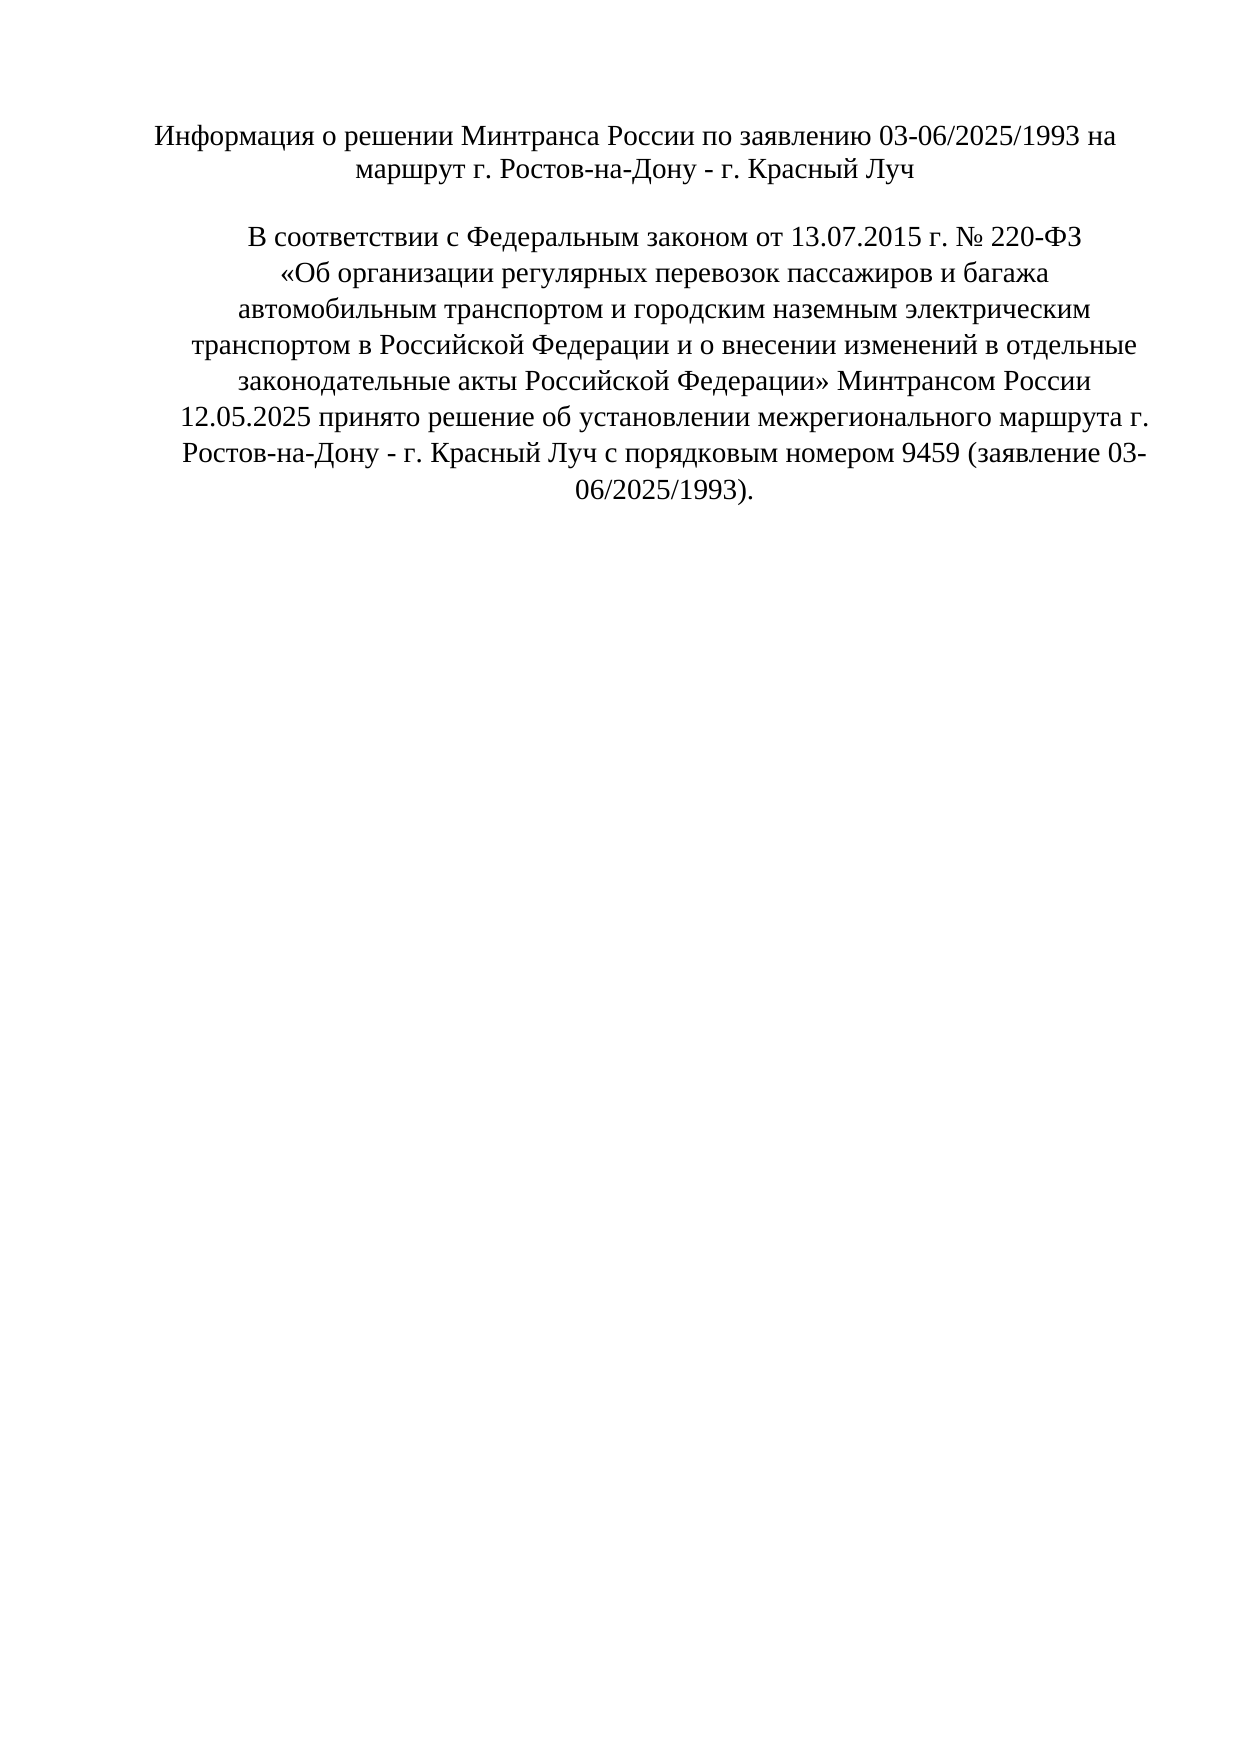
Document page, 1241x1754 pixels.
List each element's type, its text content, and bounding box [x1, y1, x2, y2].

text В соответствии с Федеральным законом от 13.07.2015 г. № 220-ФЗ «Об организации регулярных перевозок пассажиров и багажа автомобильным транспортом и городским наземным электрическим транспортом в Российской Федерации и о внесении изменений в отдельные законодательные акты Российской Федерации» Минтрансом России 12.05.2025 принято решение об установлении межрегионального маршрута г. Ростов-на-Дону - г. Красный Луч с порядковым номером 9459 (заявление 03-06/2025/1993). [177, 219, 1152, 505]
text Информация о решении Минтранса России по заявлению 03-06/2025/1993 на маршрут г. Ростов-на-Дону - г. Красный Луч [118, 118, 1152, 185]
